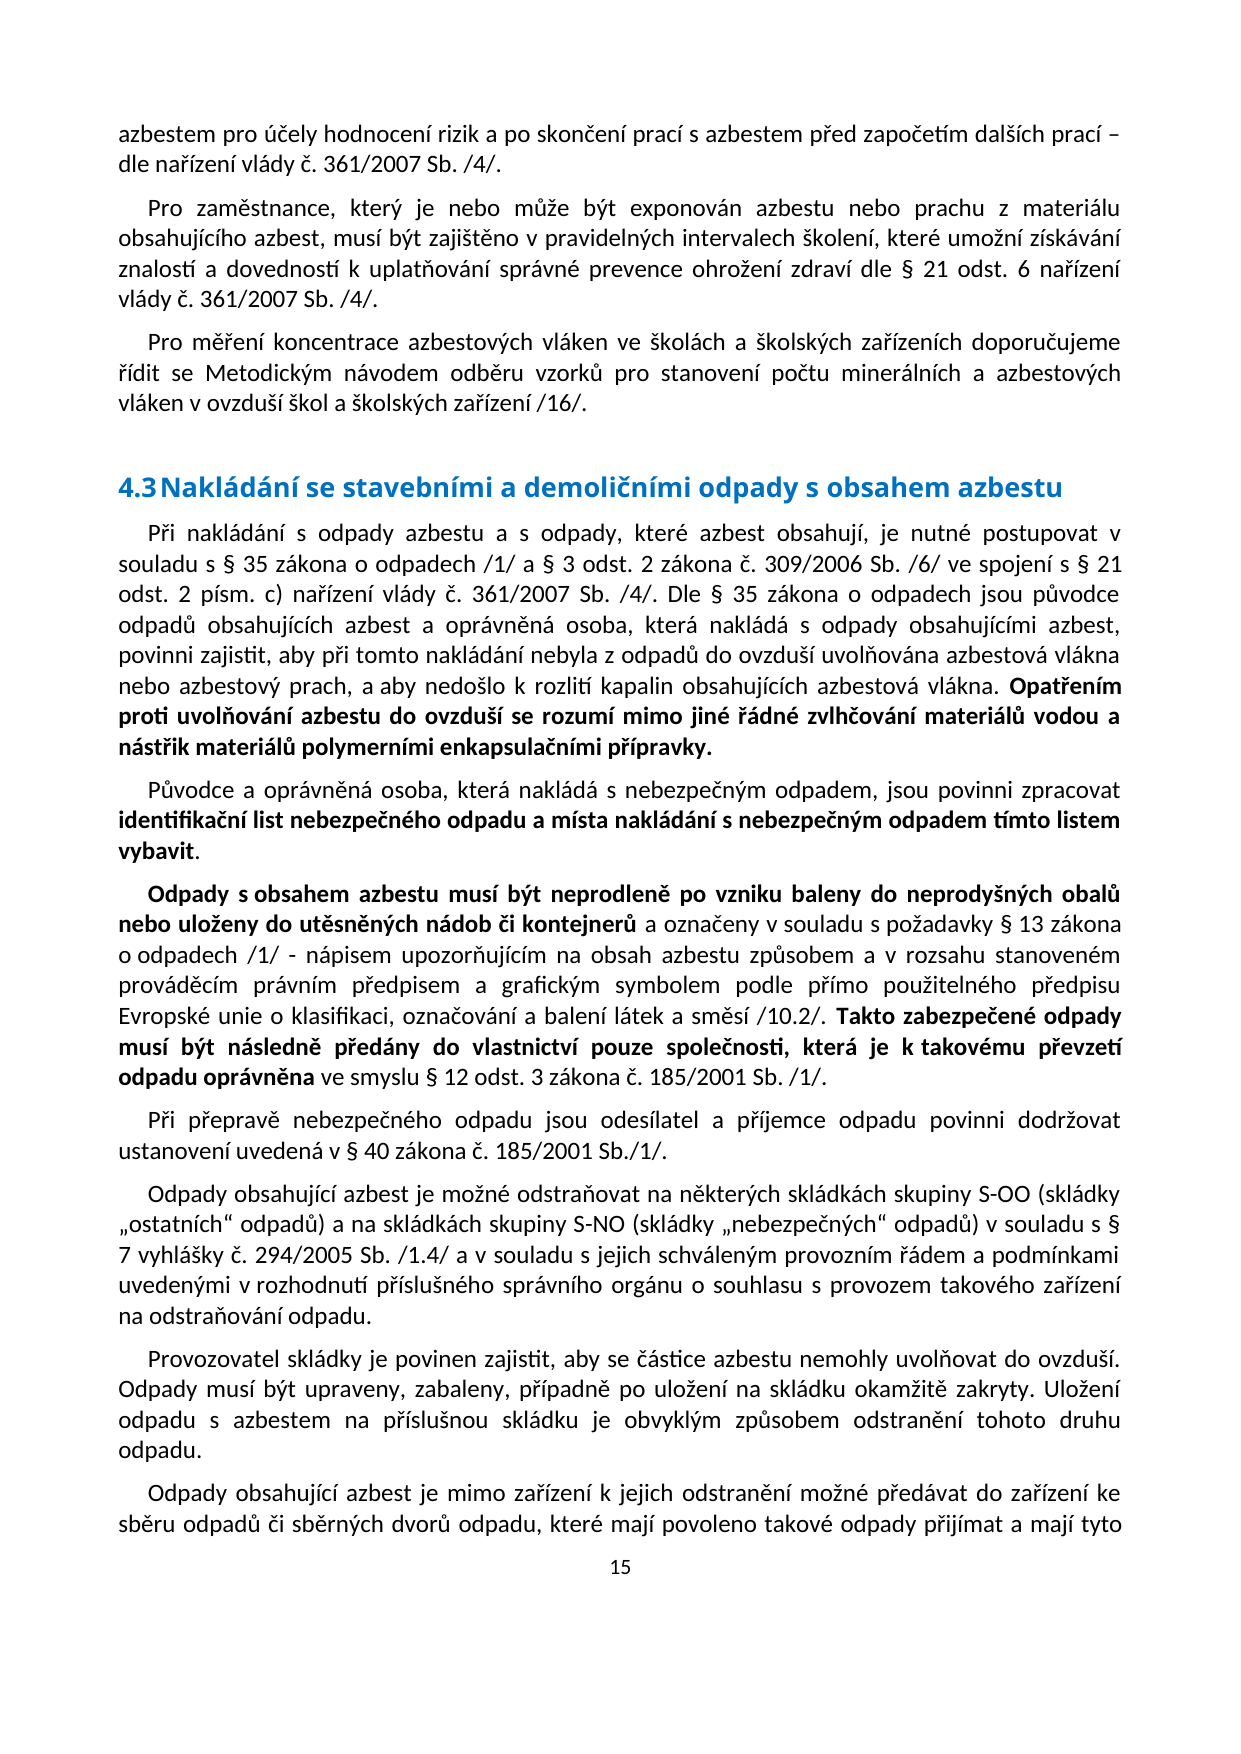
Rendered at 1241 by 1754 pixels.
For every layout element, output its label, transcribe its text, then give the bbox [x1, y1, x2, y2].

text Pro zaměstnance, který je nebo může být exponován azbestu nebo prachu z materiálu obsahujícího azbest, musí být zajištěno v pravidelných intervalech školení, které umožní získávání znalostí a dovedností k uplatňování správné prevence ohrožení zdraví dle § 21 odst. 6 nařízení vlády č. 361/2007 Sb. /4/. [118, 192, 1122, 314]
subtitle Nakládání se stavebními a demoličními odpady s obsahem azbestu [118, 468, 1122, 505]
text Pro měření koncentrace azbestových vláken ve školách a školských zařízeních doporučujeme řídit se Metodickým návodem odběru vzorků pro stanovení počtu minerálních a azbestových vláken v ovzduší škol a školských zařízení /16/. [118, 326, 1122, 418]
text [118, 118, 1122, 179]
text Provozovatel skládky je povinen zajistit, aby se částice azbestu nemohly uvolňovat do ovzduší. Odpady musí být upraveny, zabaleny, případně po uložení na skládku okamžitě zakryty. Uložení odpadu s azbestem na příslušnou skládku je obvyklým způsobem odstranění tohoto druhu odpadu. [118, 1343, 1122, 1465]
text Při přepravě nebezpečného odpadu jsou odesílatel a příjemce odpadu povinni dodržovat ustanovení uvedená v § 40 zákona č. 185/2001 Sb./1/. [118, 1104, 1122, 1165]
text Odpady obsahující azbest je možné odstraňovat na některých skládkách skupiny S-OO (skládky „ostatních“ odpadů) a na skládkách skupiny S-NO (skládky „nebezpečných“ odpadů) v souladu s § 7 vyhlášky č. 294/2005 Sb. /1.4/ a v souladu s jejich schváleným provozním řádem a podmínkami uvedenými v rozhodnutí příslušného správního orgánu o souhlasu s provozem takového zařízení na odstraňování odpadu. [118, 1178, 1122, 1330]
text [118, 1477, 1122, 1538]
text Při nakládání s odpady azbestu a s odpady, které azbest obsahují, je nutné postupovat v souladu s § 35 zákona o odpadech /1/ a § 3 odst. 2 zákona č. 309/2006 Sb. /6/ ve spojení s § 21 odst. 2 písm. c) nařízení vlády č. 361/2007 Sb. /4/. Dle § 35 zákona o odpadech jsou původce odpadů obsahujících azbest a oprávněná osoba, která nakládá s odpady obsahujícími azbest, povinni zajistit, aby při tomto nakládání nebyla z odpadů do ovzduší uvolňována azbestová vlákna nebo azbestový prach, a aby nedošlo k rozlití kapalin obsahujících azbestová vlákna. Opatřením proti uvolňování azbestu do ovzduší se rozumí mimo jiné řádné zvlhčování materiálů vodou a nástřik materiálů polymerními enkapsulačními přípravky. [118, 517, 1122, 762]
text Odpady s obsahem azbestu musí být neprodleně po vzniku baleny do neprodyšných obalů nebo uloženy do utěsněných nádob či kontejnerů a označeny v souladu s požadavky § 13 zákona o odpadech /1/ - nápisem upozorňujícím na obsah azbestu způsobem a v rozsahu stanoveném prováděcím právním předpisem a grafickým symbolem podle přímo použitelného předpisu Evropské unie o klasifikaci, označování a balení látek a směsí /10.2/. Takto zabezpečené odpady musí být následně předány do vlastnictví pouze společnosti, která je k takovému převzetí odpadu oprávněna ve smyslu § 12 odst. 3 zákona č. 185/2001 Sb. /1/. [118, 878, 1122, 1092]
text Původce a oprávněná osoba, která nakládá s nebezpečným odpadem, jsou povinni zpracovat identifikační list nebezpečného odpadu a místa nakládání s nebezpečným odpadem tímto listem vybavit. [118, 774, 1122, 866]
